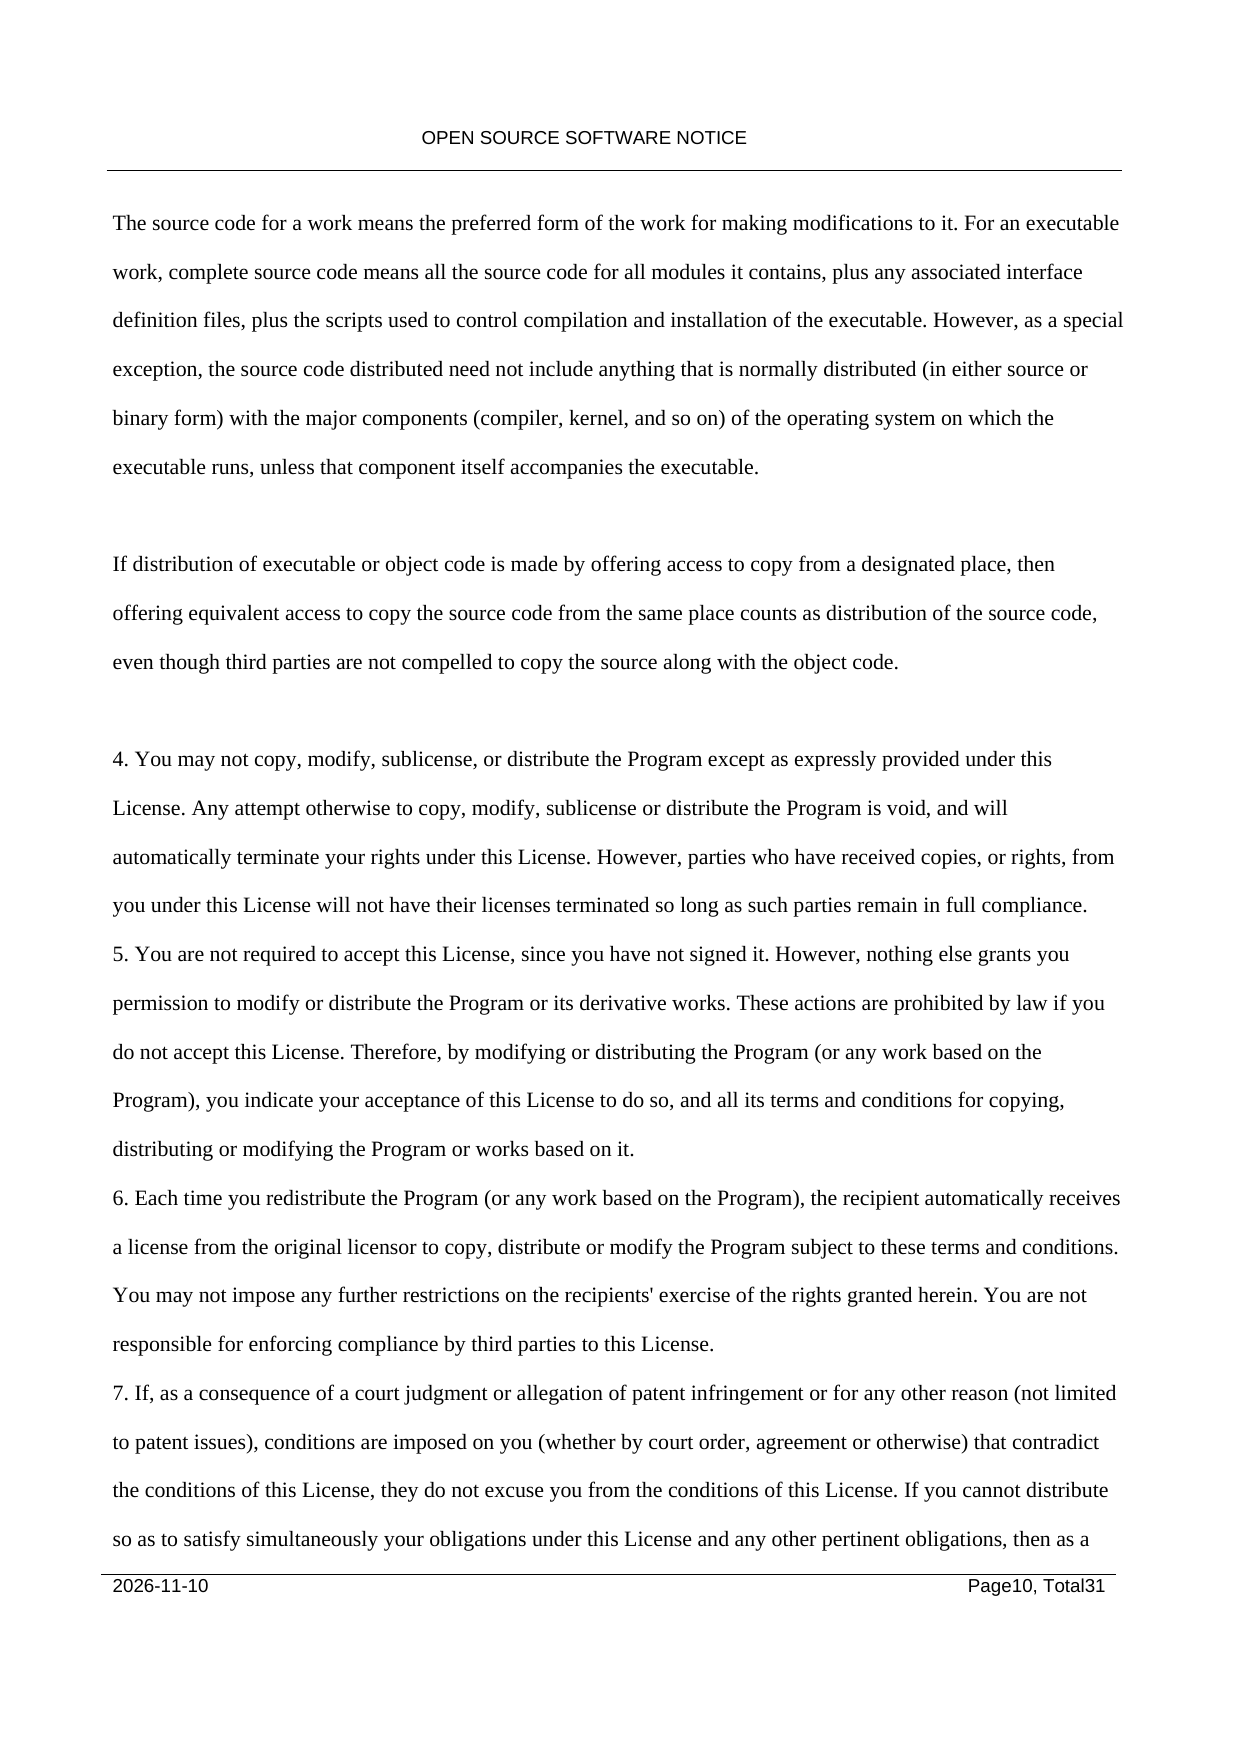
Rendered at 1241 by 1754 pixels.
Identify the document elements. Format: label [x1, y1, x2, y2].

text [112, 206, 1128, 1555]
